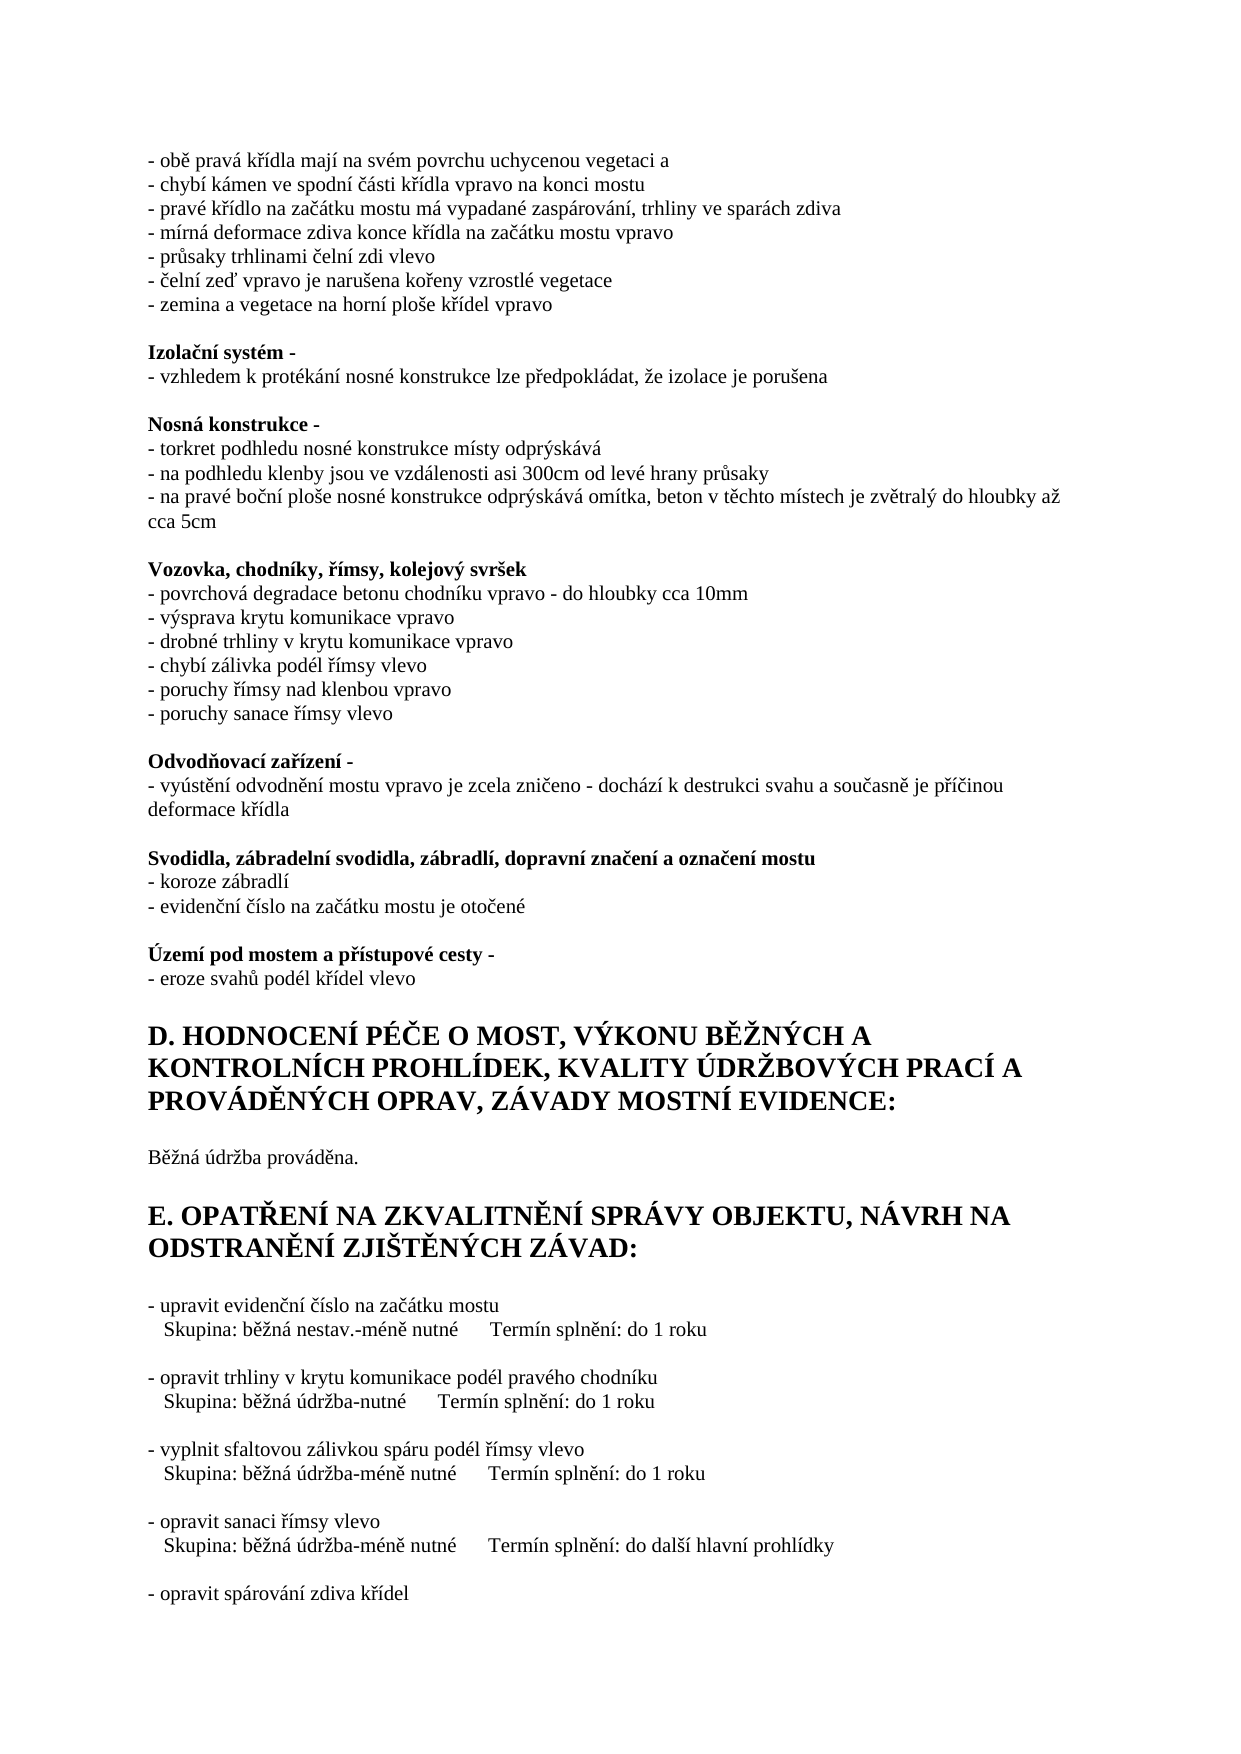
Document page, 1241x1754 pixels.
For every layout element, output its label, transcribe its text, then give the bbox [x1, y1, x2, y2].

text Běžná údržba prováděna. [148, 1145, 1093, 1169]
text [148, 1292, 1093, 1605]
text E. OPATŘENÍ NA ZKVALITNĚNÍ SPRÁVY OBJEKTU, NÁVRH NA ODSTRANĚNÍ ZJIŠTĚNÝCH ZÁVAD: [148, 1198, 1093, 1263]
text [148, 148, 1093, 990]
text D. HODNOCENÍ PÉČE O MOST, VÝKONU BĚŽNÝCH A KONTROLNÍCH PROHLÍDEK, KVALITY ÚDRŽBOVÝCH PRACÍ A PROVÁDĚNÝCH OPRAV, ZÁVADY MOSTNÍ EVIDENCE: [148, 1019, 1093, 1116]
